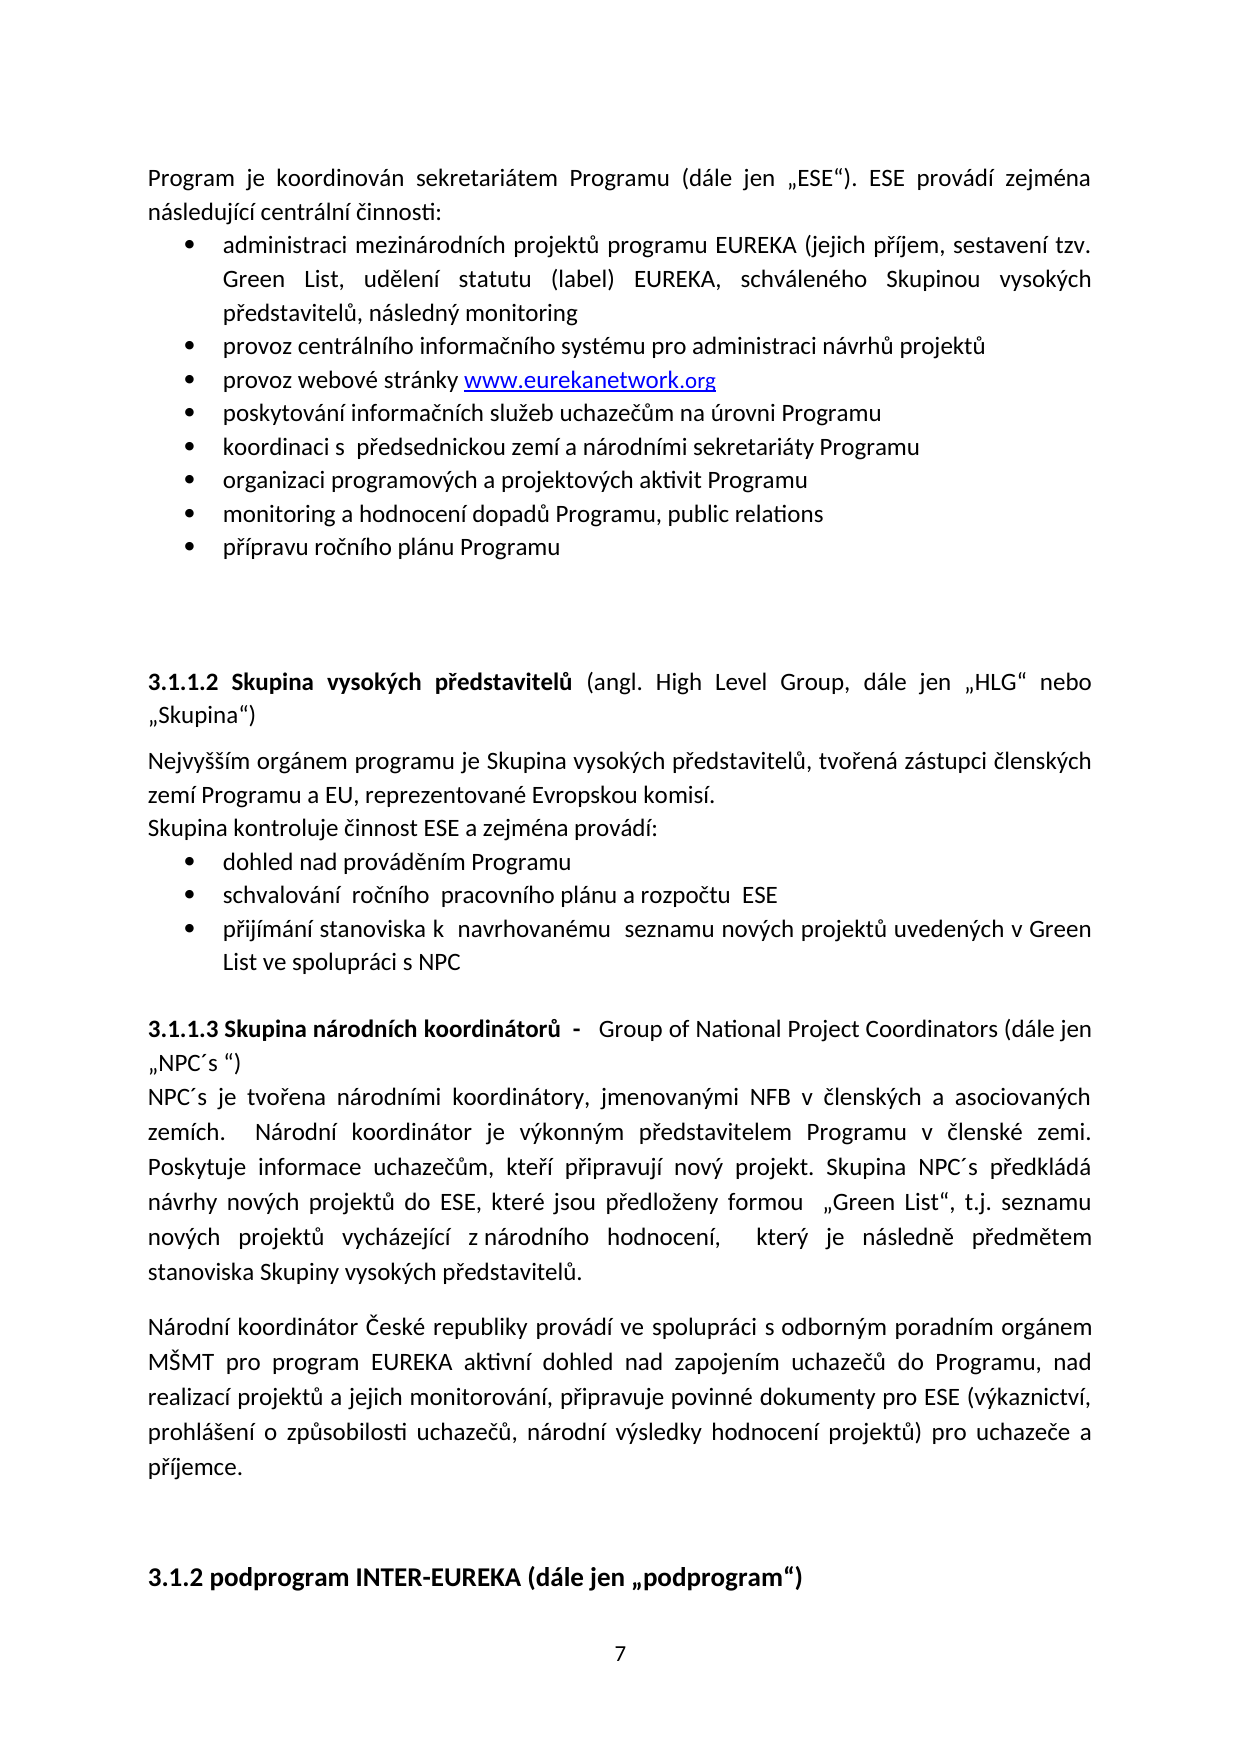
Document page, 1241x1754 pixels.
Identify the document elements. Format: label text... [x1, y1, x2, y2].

text Program je koordinován sekretariátem Programu (dále jen „ESE“). ESE provádí zejména následující centrální činnosti: [148, 162, 1093, 227]
text NPC´s je tvořena národními koordinátory, jmenovanými NFB v členských a asociovaných zemích. Národní koordinátor je výkonným představitelem Programu v členské zemi. Poskytuje informace uchazečům, kteří připravují nový projekt. Skupina NPC´s předkládá návrhy nových projektů do ESE, které jsou předloženy formou „Green List“, t.j. seznamu nových projektů vycházející z národního hodnocení, který je následně předmětem stanoviska Skupiny vysokých představitelů. [148, 1081, 1093, 1286]
subtitle 3.1.1.3 Skupina národních koordinátorů - Group of National Project Coordinators (dále jen „NPC´s “) [148, 1013, 1093, 1078]
list Skupina kontroluje činnost ESE a zejména provádí: [148, 812, 1093, 843]
list provoz webové stránky www.eurekanetwork.org [185, 364, 1093, 394]
list provoz centrálního informačního systému pro administraci návrhů projektů [185, 330, 1093, 361]
list poskytování informačních služeb uchazečům na úrovni Programu [185, 397, 1093, 428]
text Nejvyšším orgánem programu je Skupina vysokých představitelů, tvořená zástupci členských zemí Programu a EU, reprezentované Evropskou komisí. [148, 745, 1093, 809]
list organizaci programových a projektových aktivit Programu [185, 464, 1093, 495]
list přípravu ročního plánu Programu [185, 531, 1093, 562]
subtitle 3.1.2 podprogram INTER-EUREKA (dále jen „podprogram“) [148, 1560, 1093, 1593]
list přijímání stanoviska k navrhovanému seznamu nových projektů uvedených v Green List ve spolupráci s NPC [185, 913, 1093, 977]
subtitle 3.1.1.2 Skupina vysokých představitelů (angl. High Level Group, dále jen „HLG“ nebo „Skupina“) [148, 666, 1093, 730]
list schvalování ročního pracovního plánu a rozpočtu ESE [185, 879, 1093, 910]
text Národní koordinátor České republiky provádí ve spolupráci s odborným poradním orgánem MŠMT pro program EUREKA aktivní dohled nad zapojením uchazečů do Programu, nad realizací projektů a jejich monitorování, připravuje povinné dokumenty pro ESE (výkaznictví, prohlášení o způsobilosti uchazečů, národní výsledky hodnocení projektů) pro uchazeče a příjemce. [148, 1311, 1093, 1482]
list monitoring a hodnocení dopadů Programu, public relations [185, 498, 1093, 528]
list koordinaci s předsednickou zemí a národními sekretariáty Programu [185, 431, 1093, 461]
list dohled nad prováděním Programu [185, 846, 1093, 876]
list administraci mezinárodních projektů programu EUREKA (jejich příjem, sestavení tzv. Green List, udělení statutu (label) EUREKA, schváleného Skupinou vysokých představitelů, následný monitoring [185, 229, 1093, 327]
